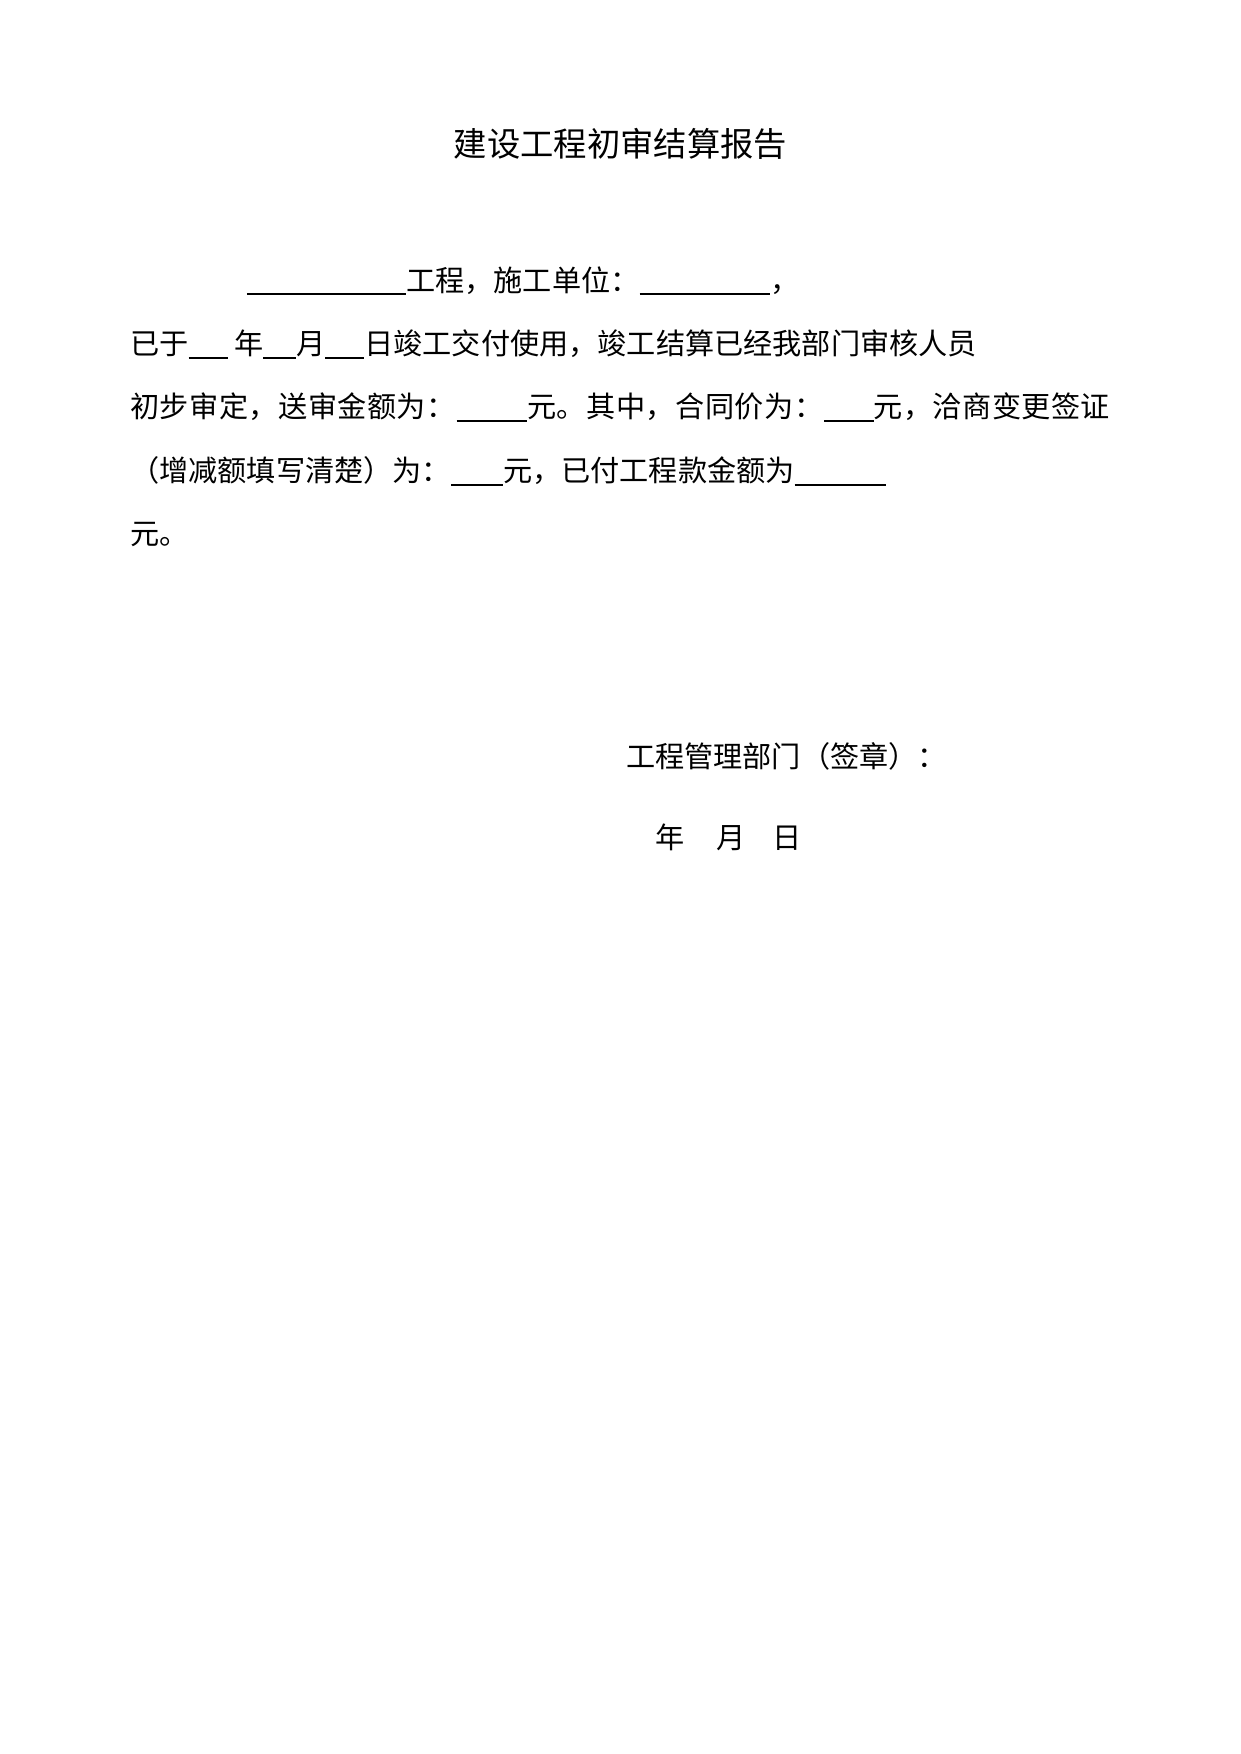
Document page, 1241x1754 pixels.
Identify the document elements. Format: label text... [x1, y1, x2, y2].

text 工程，施工单位： ， [130, 257, 1110, 299]
text 元。 [130, 511, 1110, 553]
text 年 月 日 [130, 815, 1110, 857]
text 初步审定，送审金额为： 元。其中，合同价为： 元，洽商变更签证（增减额填写清楚）为： 元，已付工程款金额为 [130, 384, 1110, 490]
text 已于 年 月 日竣工交付使用，竣工结算已经我部门审核人员 [130, 321, 1110, 363]
text 建设工程初审结算报告 [130, 118, 1110, 166]
text 工程管理部门（签章）： [130, 733, 1110, 775]
